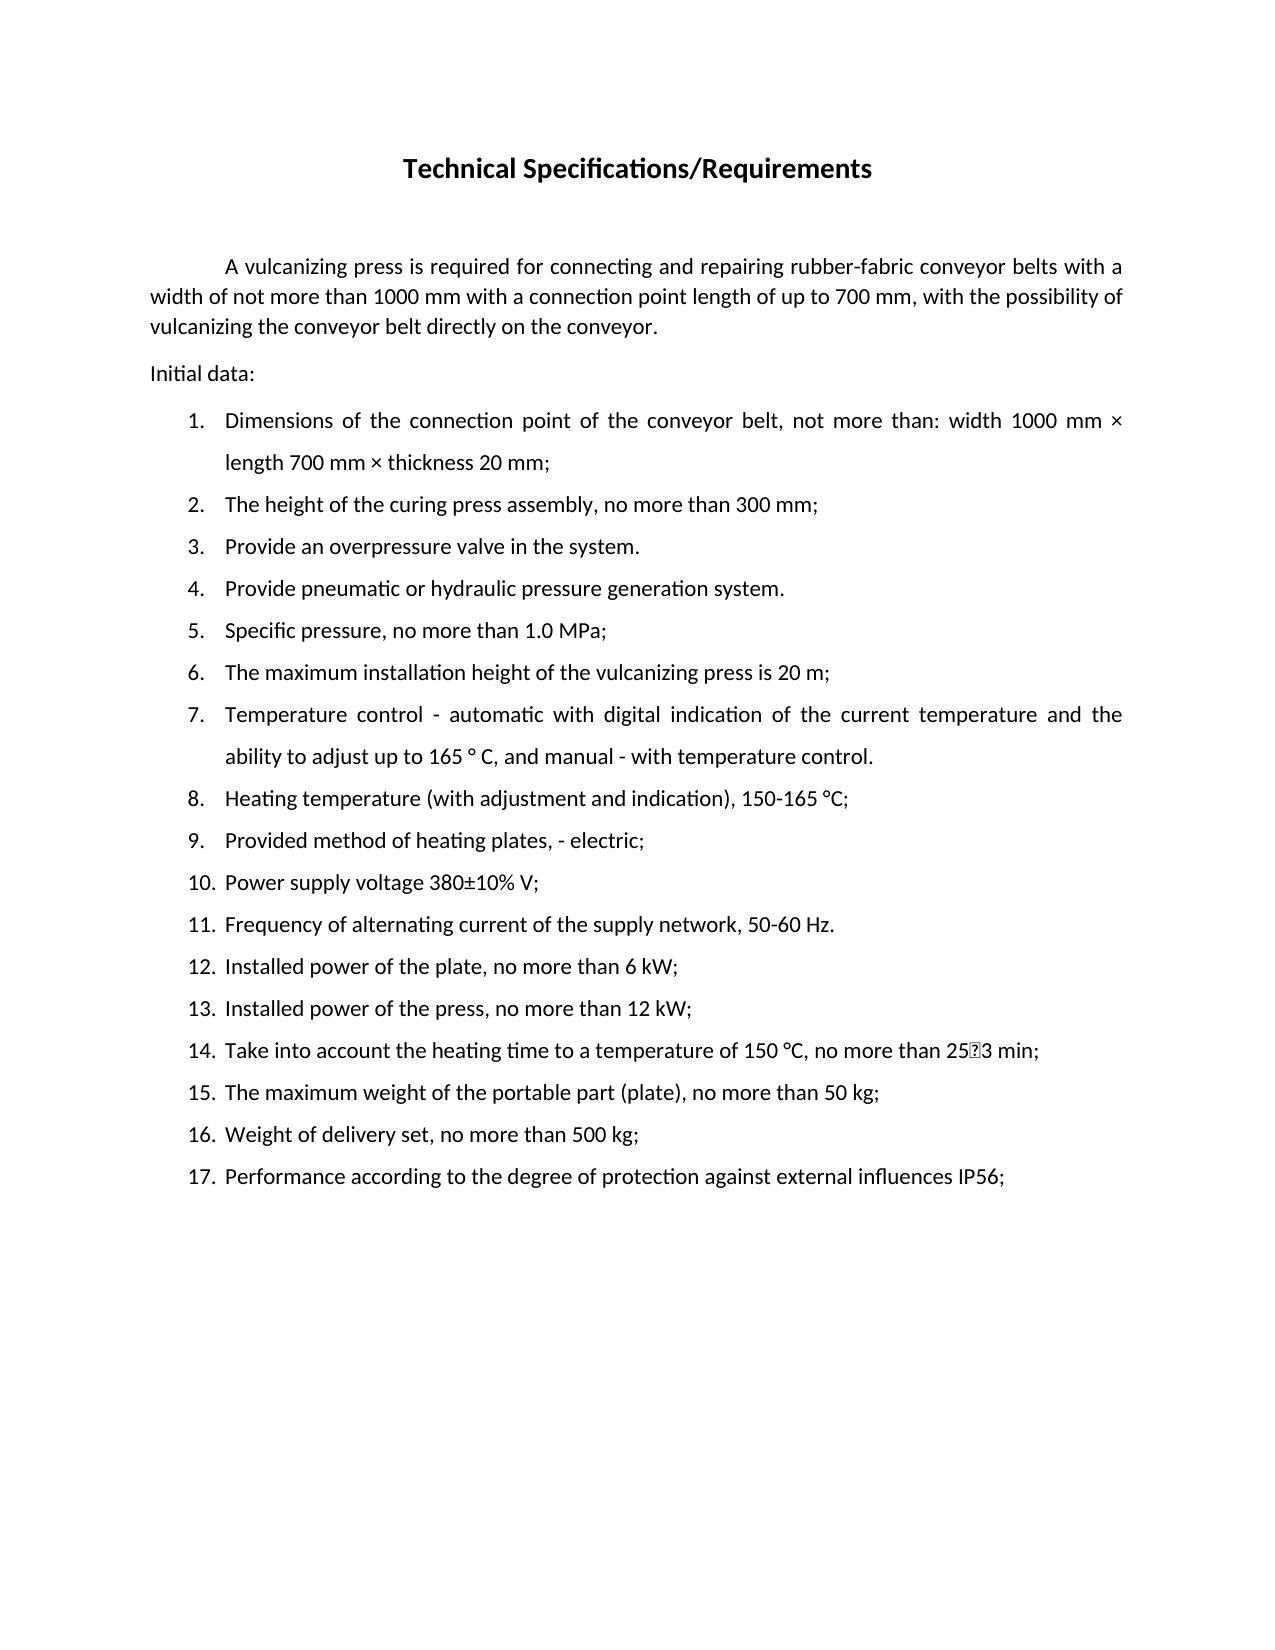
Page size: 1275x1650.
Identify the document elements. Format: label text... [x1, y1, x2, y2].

list Installed power of the press, no more than 12 kW; [187, 994, 1125, 1022]
list Specific pressure, no more than 1.0 MPa; [187, 616, 1125, 644]
list Frequency of alternating current of the supply network, 50-60 Hz. [187, 910, 1125, 938]
list Provide pneumatic or hydraulic pressure generation system. [187, 574, 1125, 602]
list Weight of delivery set, no more than 500 kg; [187, 1120, 1125, 1148]
text A vulcanizing press is required for connecting and repairing rubber-fabric conveyor belts with a width of not more than 1000 mm with a connection point length of up to 700 mm, with the possibility of vulcanizing the conveyor belt directly on the conveyor. [150, 252, 1125, 340]
list Provided method of heating plates, - electric; [187, 826, 1125, 854]
list Take into account the heating time to a temperature of 150 °C, no more than 253 min; [187, 1036, 1125, 1064]
list Heating temperature (with adjustment and indication), 150-165 °С; [187, 784, 1125, 812]
list Dimensions of the connection point of the conveyor belt, not more than: width 1000 mm × length 700 mm × thickness 20 mm; [187, 406, 1125, 476]
text Initial data: [150, 359, 1125, 387]
list The maximum installation height of the vulcanizing press is 20 m; [187, 658, 1125, 686]
list Temperature control - automatic with digital indication of the current temperature and the ability to adjust up to 165 ° C, and manual - with temperature control. [187, 700, 1125, 770]
list Installed power of the plate, no more than 6 kW; [187, 952, 1125, 980]
list The maximum weight of the portable part (plate), no more than 50 kg; [187, 1078, 1125, 1106]
list The height of the curing press assembly, no more than 300 mm; [187, 490, 1125, 518]
text Technical Specifications/Requirements [150, 150, 1125, 186]
list Performance according to the degree of protection against external influences IP56; [187, 1162, 1125, 1190]
list Provide an overpressure valve in the system. [187, 532, 1125, 560]
list Power supply voltage 380±10% V; [187, 868, 1125, 896]
